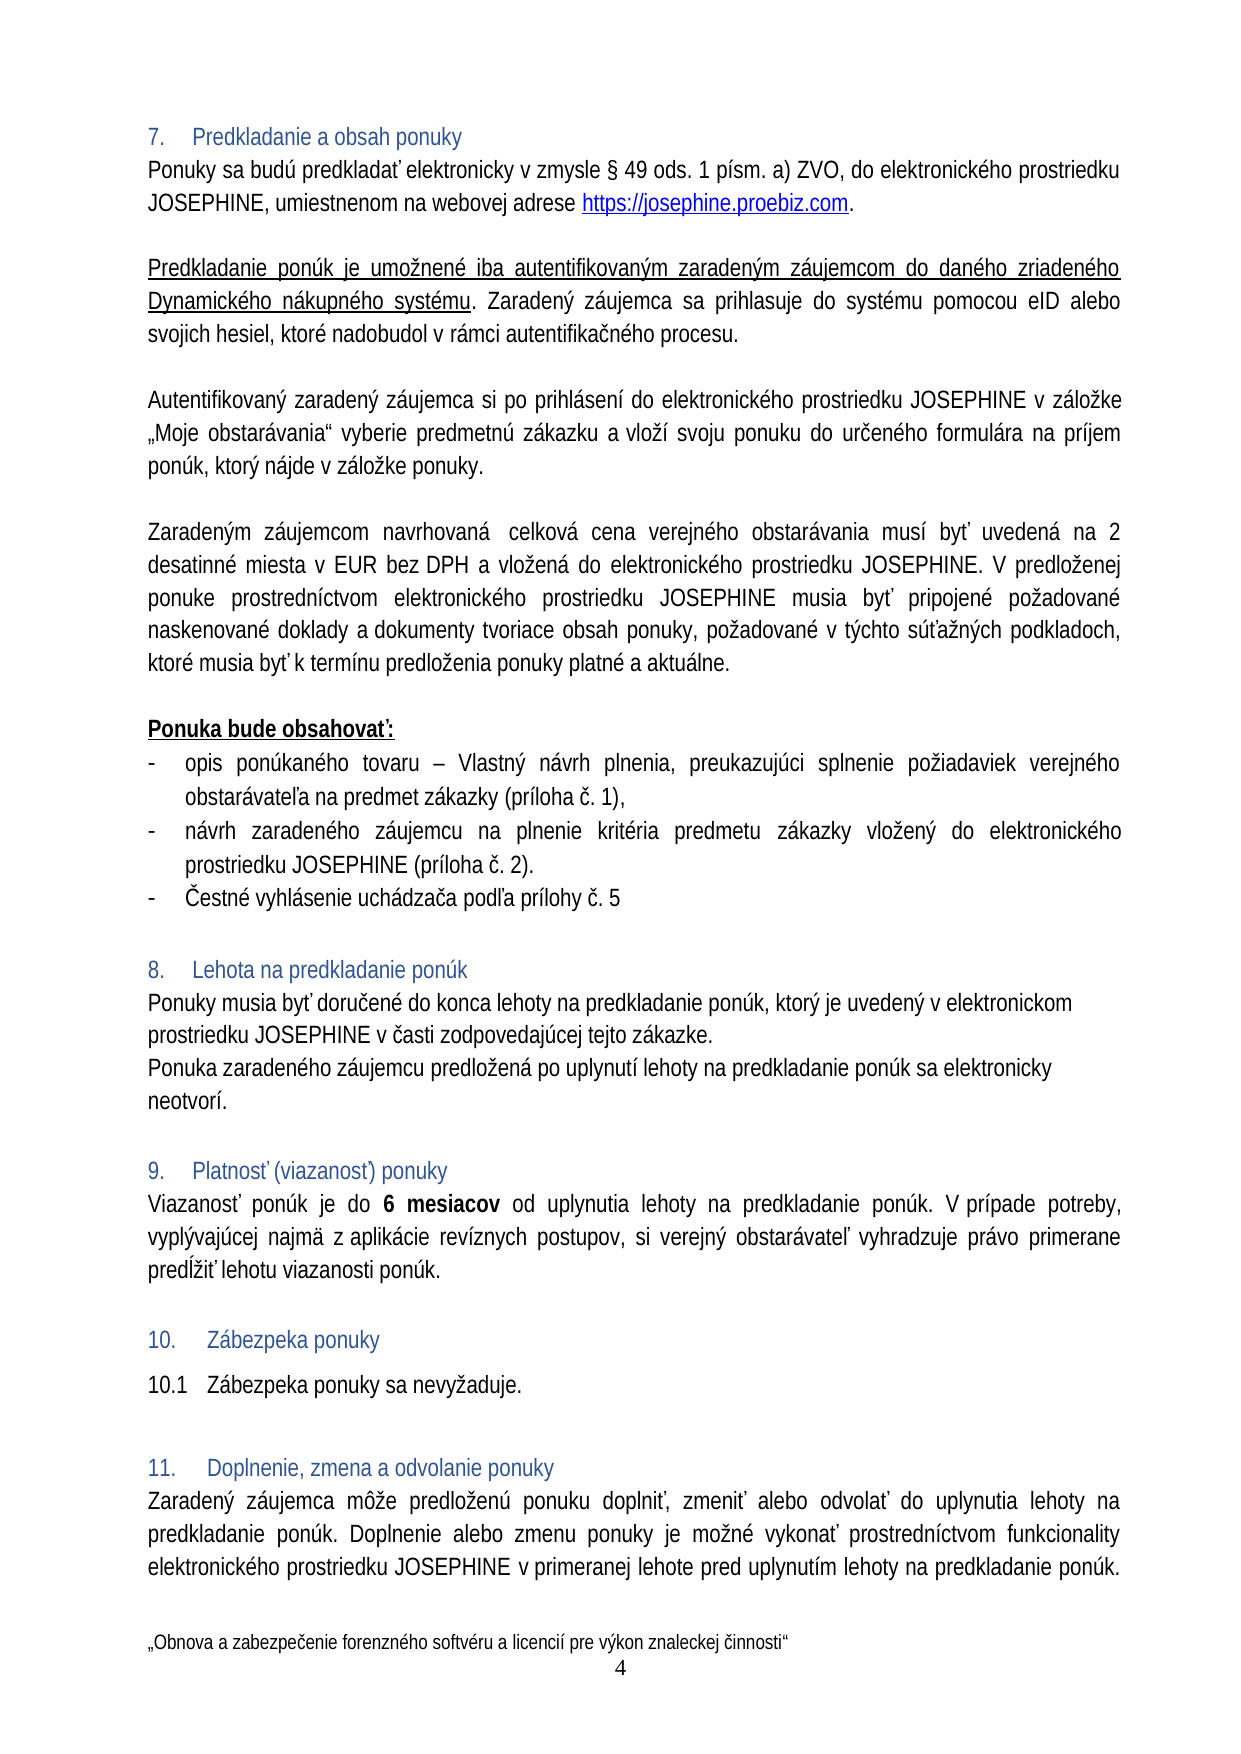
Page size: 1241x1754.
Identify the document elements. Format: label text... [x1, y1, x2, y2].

text Ponuka zaradeného záujemcu predložená po uplynutí lehoty na predkladanie ponúk sa elektronicky [148, 1053, 1122, 1082]
subtitle Platnosť (viazanosť) ponuky [148, 1156, 1122, 1185]
list opis ponúkaného tovaru – Vlastný návrh plnenia, preukazujúci splnenie požiadaviek verejného obstarávateľa na predmet zákazky (príloha č. 1), [148, 747, 1122, 811]
text neotvorí. [148, 1086, 1122, 1115]
text Ponuky musia byť doručené do konca lehoty na predkladanie ponúk, ktorý je uvedený v elektronickom [148, 988, 1122, 1016]
subtitle Predkladanie a obsah ponuky [148, 122, 1122, 150]
list návrh zaradeného záujemcu na plnenie kritéria predmetu zákazky vložený do elektronického prostriedku JOSEPHINE (príloha č. 2). [148, 815, 1122, 878]
list Zábezpeka ponuky sa nevyžaduje. [148, 1371, 1122, 1399]
list Čestné vyhlásenie uchádzača podľa prílohy č. 5 [148, 883, 1122, 913]
text Autentifikovaný zaradený záujemca si po prihlásení do elektronického prostriedku JOSEPHINE v záložke „Moje obstarávania“ vyberie predmetnú zákazku a vloží svoju ponuku do určeného formulára na príjem ponúk, ktorý nájde v záložke ponuky. [148, 385, 1122, 479]
subtitle Doplnenie, zmena a odvolanie ponuky [148, 1453, 1122, 1482]
text prostriedku JOSEPHINE v časti zodpovedajúcej tejto zákazke. [148, 1021, 1122, 1049]
text Zaradeným záujemcom navrhovaná celková cena verejného obstarávania musí byť uvedená na 2 desatinné miesta v EUR bez DPH a vložená do elektronického prostriedku JOSEPHINE. V predloženej ponuke prostredníctvom elektronického prostriedku JOSEPHINE musia byť pripojené požadované naskenované doklady a dokumenty tvoriace obsah ponuky, požadované v týchto súťažných podkladoch, ktoré musia byť k termínu predloženia ponuky platné a aktuálne. [148, 517, 1122, 677]
subtitle Lehota na predkladanie ponúk [148, 955, 1122, 983]
subtitle Zábezpeka ponuky [148, 1325, 1122, 1354]
text Ponuka bude obsahovať: [148, 714, 1122, 743]
text Predkladanie ponúk je umožnené iba autentifikovaným zaradeným záujemcom do daného zriadeného Dynamického nákupného systému. Zaradený záujemca sa prihlasuje do systému pomocou eID alebo svojich hesiel, ktoré nadobudol v rámci autentifikačného procesu. [148, 253, 1122, 348]
text Viazanosť ponúk je do 6 mesiacov od uplynutia lehoty na predkladanie ponúk. V prípade potreby, vyplývajúcej najmä z aplikácie revíznych postupov, si verejný obstarávateľ vyhradzuje právo primerane predĺžiť lehotu viazanosti ponúk. [148, 1189, 1122, 1284]
text Ponuky sa budú predkladať elektronicky v zmysle § 49 ods. 1 písm. a) ZVO, do elektronického prostriedku JOSEPHINE, umiestnenom na webovej adrese https://josephine.proebiz.com. [148, 155, 1122, 216]
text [148, 1486, 1122, 1580]
